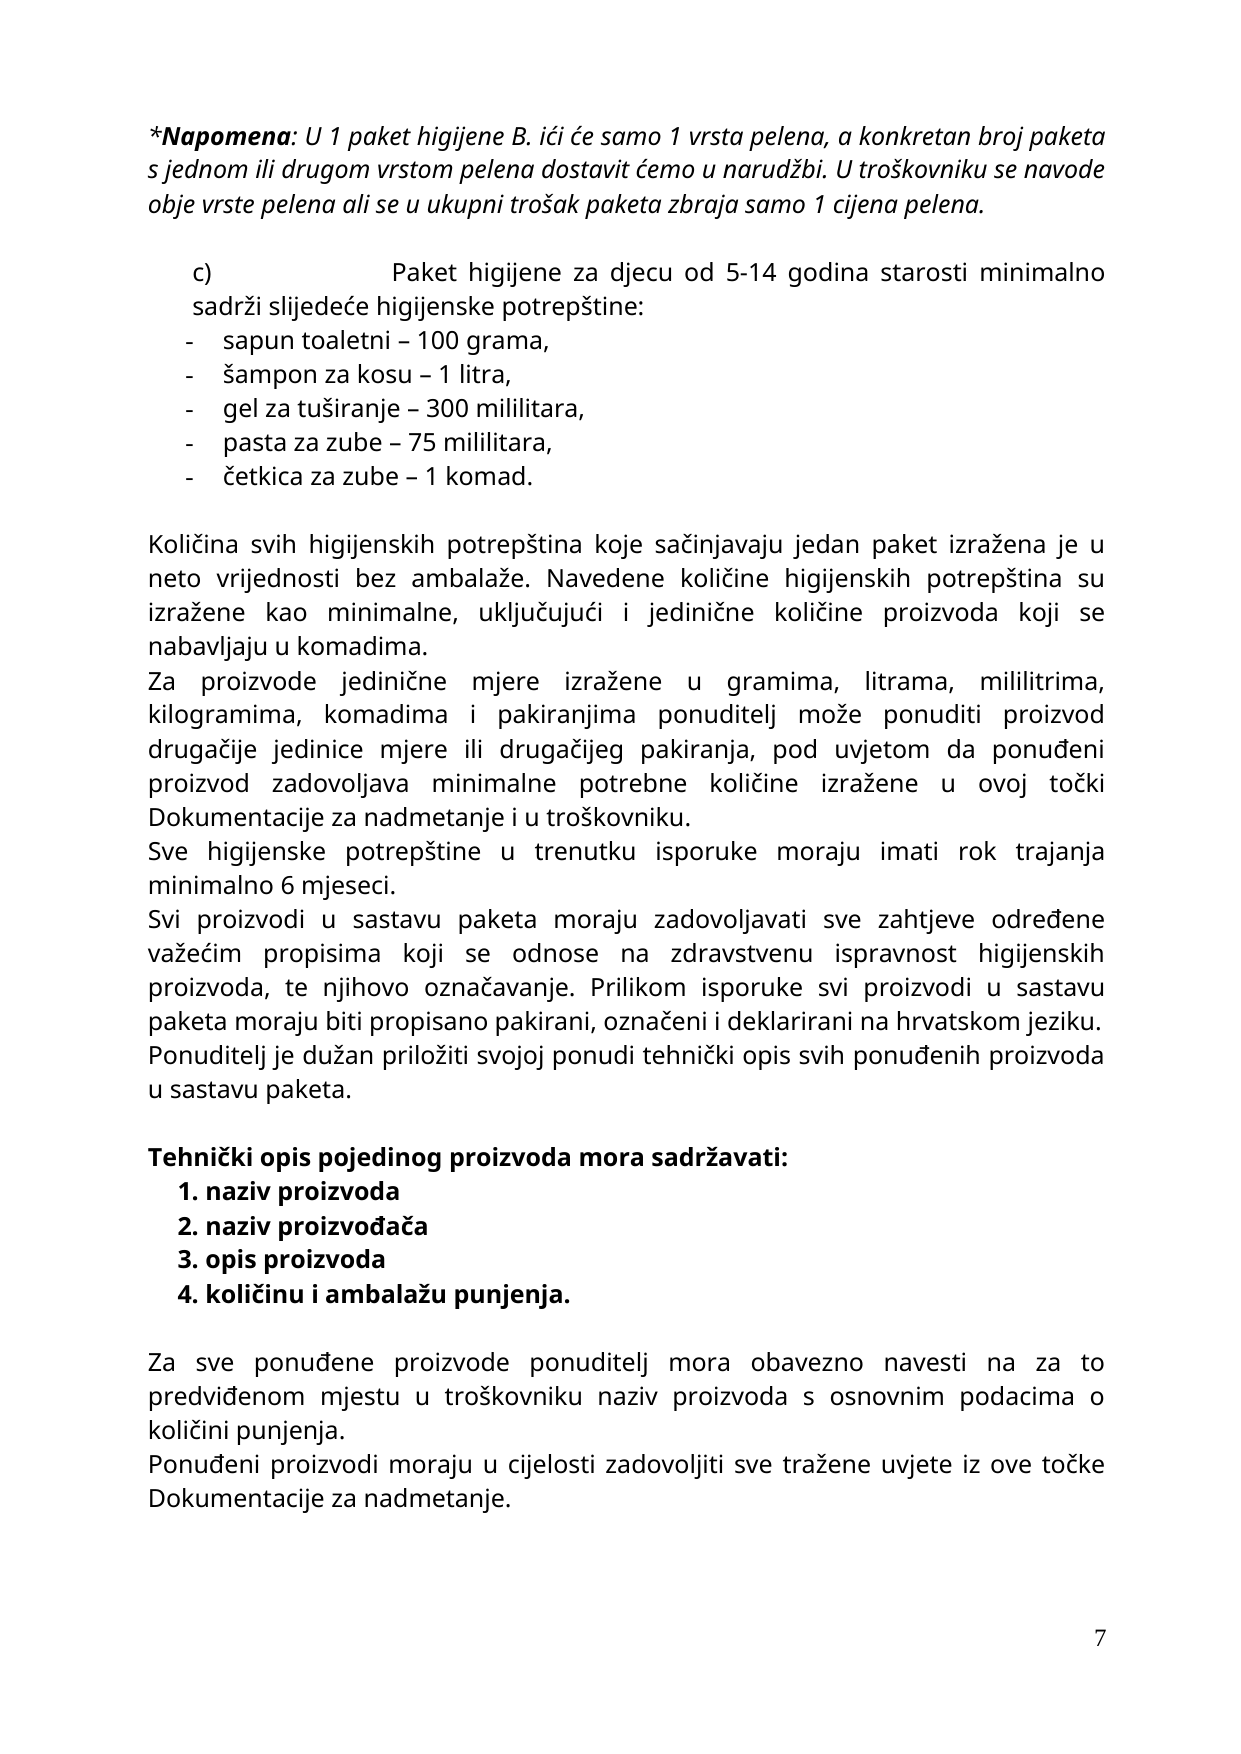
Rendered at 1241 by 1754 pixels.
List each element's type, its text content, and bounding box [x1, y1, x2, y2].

list šampon za kosu – 1 litra, [185, 357, 1106, 391]
text Za sve ponuđene proizvode ponuditelj mora obavezno navesti na za to predviđenom mjestu u troškovniku naziv proizvoda s osnovnim podacima o količini punjenja. [148, 1344, 1106, 1447]
list sapun toaletni – 100 grama, [185, 322, 1106, 357]
text Ponuđeni proizvodi moraju u cijelosti zadovoljiti sve tražene uvjete iz ove točke Dokumentacije za nadmetanje. [148, 1447, 1106, 1515]
text Ponuditelj je dužan priložiti svojoj ponudi tehnički opis svih ponuđenih proizvoda u sastavu paketa. [148, 1038, 1106, 1106]
text 1. naziv proizvoda [177, 1174, 1106, 1208]
text Svi proizvodi u sastavu paketa moraju zadovoljavati sve zahtjeve određene važećim propisima koji se odnose na zdravstvenu ispravnost higijenskih proizvoda, te njihovo označavanje. Prilikom isporuke svi proizvodi u sastavu paketa moraju biti propisano pakirani, označeni i deklarirani na hrvatskom jeziku. [148, 902, 1106, 1038]
text Sve higijenske potrepštine u trenutku isporuke moraju imati rok trajanja minimalno 6 mjeseci. [148, 833, 1106, 902]
list pasta za zube – 75 mililitara, [185, 425, 1106, 459]
text *Napomena: U 1 paket higijene B. ići će samo 1 vrsta pelena, a konkretan broj paketa s jednom ili drugom vrstom pelena dostavit ćemo u narudžbi. U troškovniku se navode obje vrste pelena ali se u ukupni trošak paketa zbraja samo 1 cijena pelena. [148, 118, 1106, 220]
text Za proizvode jedinične mjere izražene u gramima, litrama, mililitrima, kilogramima, komadima i pakiranjima ponuditelj može ponuditi proizvod drugačije jedinice mjere ili drugačijeg pakiranja, pod uvjetom da ponuđeni proizvod zadovoljava minimalne potrebne količine izražene u ovoj točki Dokumentacije za nadmetanje i u troškovniku. [148, 663, 1106, 833]
text Tehnički opis pojedinog proizvoda mora sadržavati: [148, 1140, 1106, 1174]
text 2. naziv proizvođača [177, 1208, 1106, 1242]
text 4. količinu i ambalažu punjenja. [177, 1276, 1106, 1310]
text 3. opis proizvoda [177, 1242, 1106, 1276]
text Količina svih higijenskih potrepština koje sačinjavaju jedan paket izražena je u neto vrijednosti bez ambalaže. Navedene količine higijenskih potrepština su izražene kao minimalne, uključujući i jedinične količine proizvoda koji se nabavljaju u komadima. [148, 527, 1106, 663]
list četkica za zube – 1 komad. [185, 459, 1106, 493]
list gel za tuširanje – 300 mililitara, [185, 391, 1106, 425]
list Paket higijene za djecu od 5-14 godina starosti minimalno sadrži slijedeće higijenske potrepštine: [192, 254, 1106, 322]
